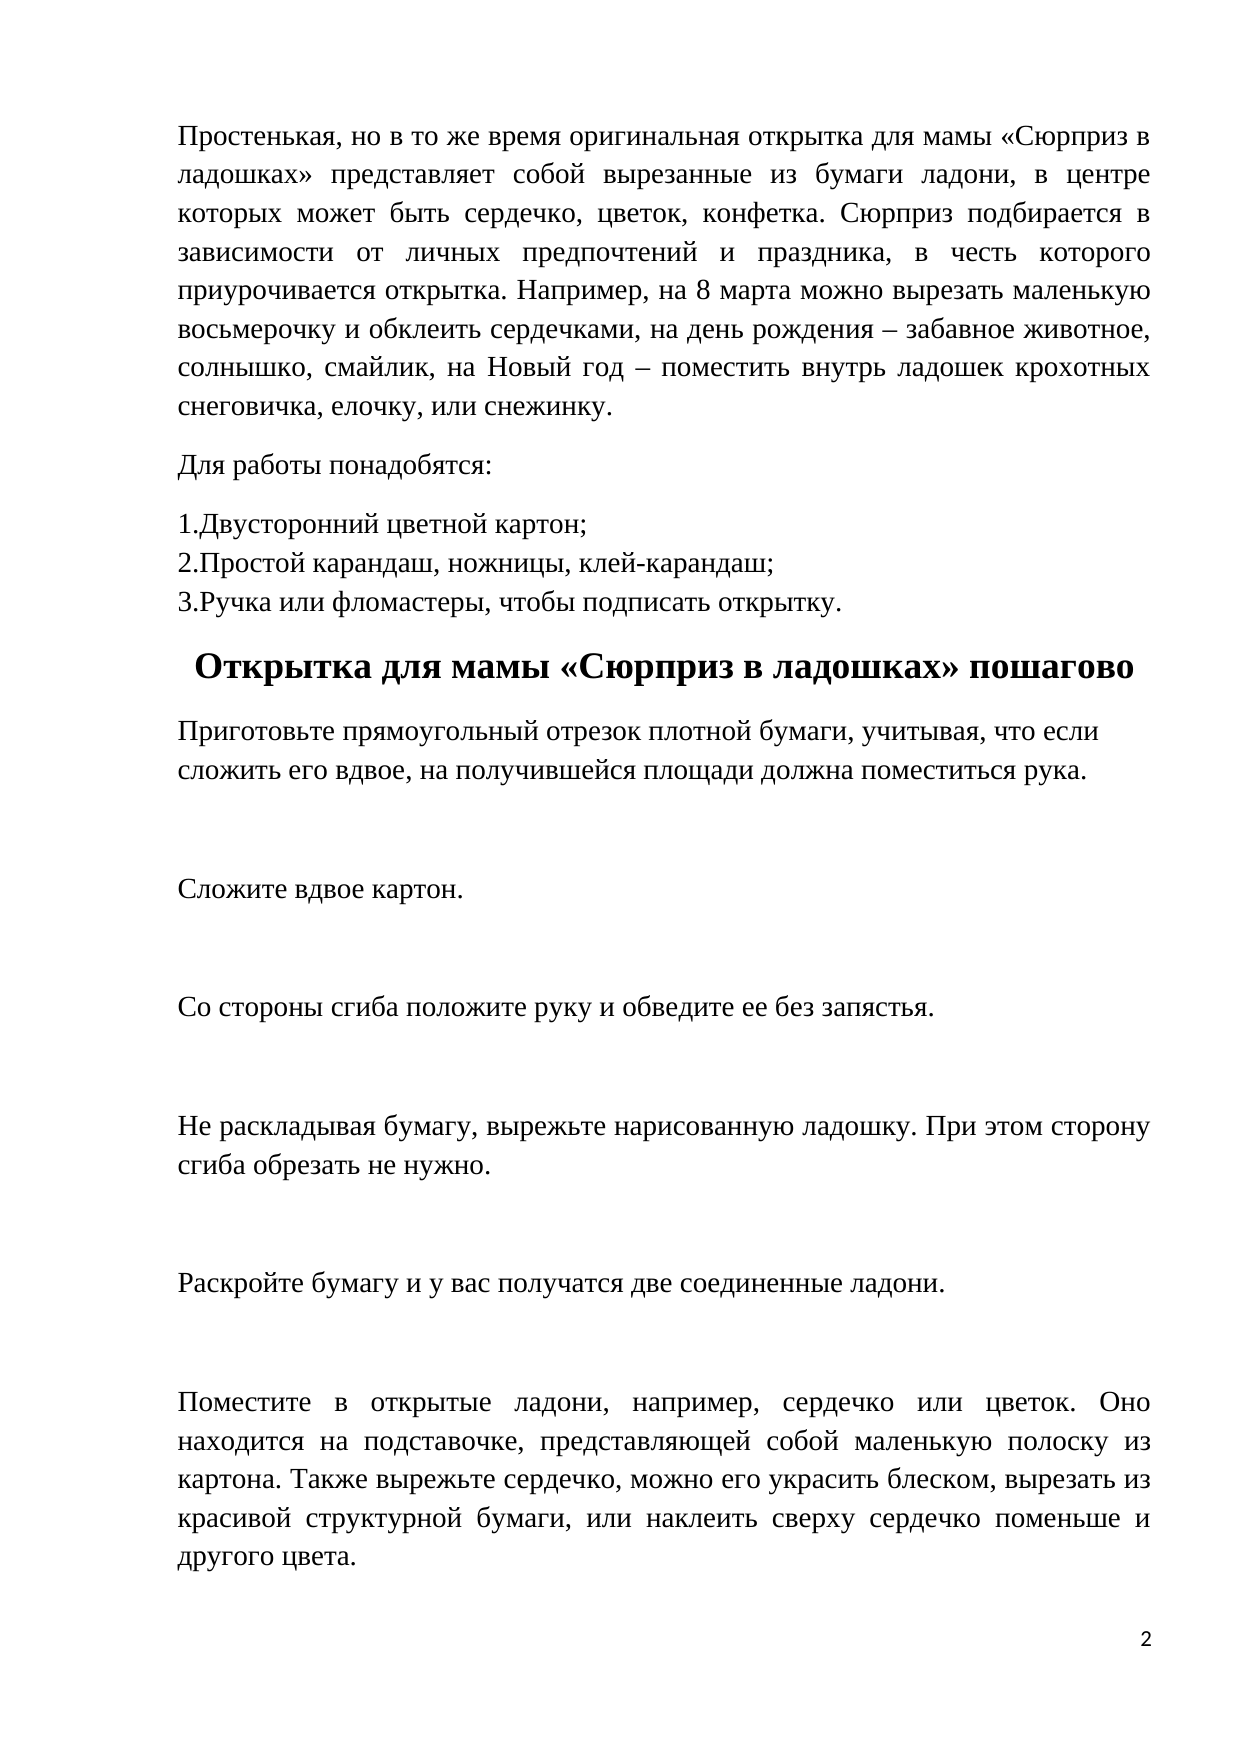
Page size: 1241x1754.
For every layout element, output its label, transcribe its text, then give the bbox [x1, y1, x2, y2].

text Простенькая, но в то же время оригинальная открытка для мамы «Сюрприз в ладошках» представляет собой вырезанные из бумаги ладони, в центре которых может быть сердечко, цветок, конфетка. Сюрприз подбирается в зависимости от личных предпочтений и праздника, в честь которого приурочивается открытка. Например, на 8 марта можно вырезать маленькую восьмерочку и обклеить сердечками, на день рождения – забавное животное, солнышко, смайлик, на Новый год – поместить внутрь ладошек крохотных снеговичка, елочку, или снежинку. [177, 118, 1152, 421]
text Сложите вдвое картон. [177, 871, 1152, 904]
text Поместите в открытые ладони, например, сердечко или цветок. Оно находится на подставочке, представляющей собой маленькую полоску из картона. Также вырежьте сердечко, можно его украсить блеском, вырезать из красивой структурной бумаги, или наклеить сверху сердечко поменьше и другого цвета. [177, 1384, 1152, 1572]
text Для работы понадобятся: [177, 447, 1152, 481]
text Приготовьте прямоугольный отрезок плотной бумаги, учитывая, что если сложить его вдвое, на получившейся площади должна поместиться рука. [177, 713, 1152, 786]
text 1.Двусторонний цветной картон; 2.Простой карандаш, ножницы, клей-карандаш; 3.Ручка или фломастеры, чтобы подписать открытку. [177, 507, 1152, 617]
text Не раскладывая бумагу, вырежьте нарисованную ладошку. При этом сторону сгиба обрезать не нужно. [177, 1108, 1152, 1180]
text Со стороны сгиба положите руку и обведите ее без запястья. [177, 989, 1152, 1023]
text Раскройте бумагу и у вас получатся две соединенные ладони. [177, 1266, 1152, 1299]
text Открытка для мамы «Сюрприз в ладошках» пошагово [177, 643, 1152, 686]
